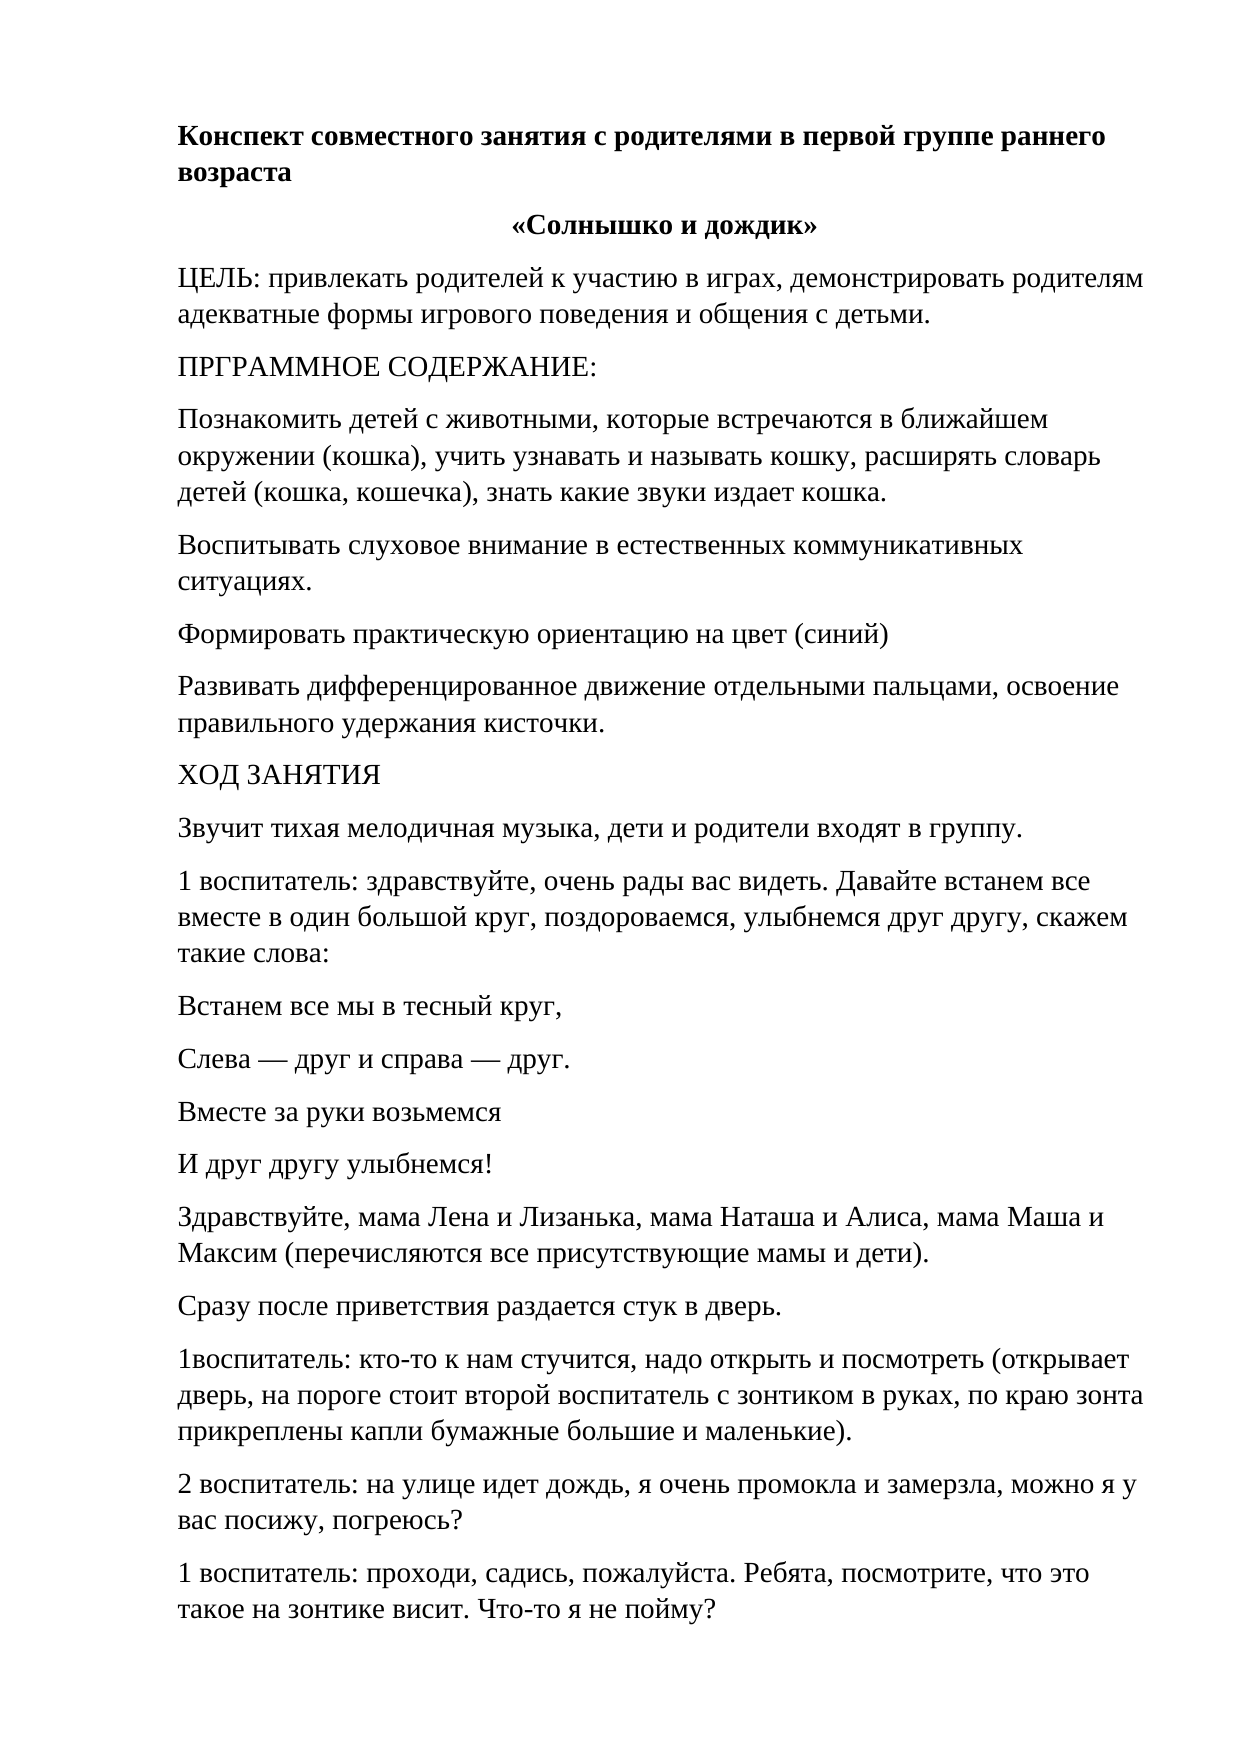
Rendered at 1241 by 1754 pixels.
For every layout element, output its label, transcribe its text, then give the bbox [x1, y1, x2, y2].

text И друг другу улыбнемся! [177, 1147, 1152, 1180]
text ХОД ЗАНЯТИЯ [177, 757, 1152, 791]
text Вместе за руки возьмемся [177, 1094, 1152, 1127]
text Звучит тихая мелодичная музыка, дети и родители входят в группу. [177, 810, 1152, 844]
text Конспект совместного занятия с родителями в первой группе раннего возраста [177, 118, 1152, 188]
text Формировать практическую ориентацию на цвет (синий) [177, 616, 1152, 649]
text ЦЕЛЬ: привлекать родителей к участию в играх, демонстрировать родителям адекватные формы игрового поведения и общения с детьми. [177, 260, 1152, 329]
text 1 воспитатель: здравствуйте, очень рады вас видеть. Давайте встанем все вместе в один большой круг, поздороваемся, улыбнемся друг другу, скажем такие слова: [177, 863, 1152, 969]
text Встанем все мы в тесный круг, [177, 988, 1152, 1022]
text «Солнышко и дождик» [177, 207, 1152, 241]
text Здравствуйте, мама Лена и Лизанька, мама Наташа и Алиса, мама Маша и Максим (перечисляются все присутствующие мамы и дети). [177, 1199, 1152, 1269]
text ПРГРАММНОЕ СОДЕРЖАНИЕ: [177, 349, 1152, 382]
text 1 воспитатель: проходи, садись, пожалуйста. Ребята, посмотрите, что это такое на зонтике висит. Что-то я не пойму? [177, 1555, 1152, 1625]
text 1воспитатель: кто-то к нам стучится, надо открыть и посмотреть (открывает дверь, на пороге стоит второй воспитатель с зонтиком в руках, по краю зонта прикреплены капли бумажные большие и маленькие). [177, 1341, 1152, 1447]
text 2 воспитатель: на улице идет дождь, я очень промокла и замерзла, можно я у вас посижу, погреюсь? [177, 1466, 1152, 1536]
text Развивать дифференцированное движение отдельными пальцами, освоение правильного удержания кисточки. [177, 668, 1152, 738]
text Слева — друг и справа — друг. [177, 1041, 1152, 1074]
text Познакомить детей с животными, которые встречаются в ближайшем окружении (кошка), учить узнавать и называть кошку, расширять словарь детей (кошка, кошечка), знать какие звуки издает кошка. [177, 402, 1152, 507]
text Сразу после приветствия раздается стук в дверь. [177, 1288, 1152, 1322]
text Воспитывать слуховое внимание в естественных коммуникативных ситуациях. [177, 527, 1152, 596]
